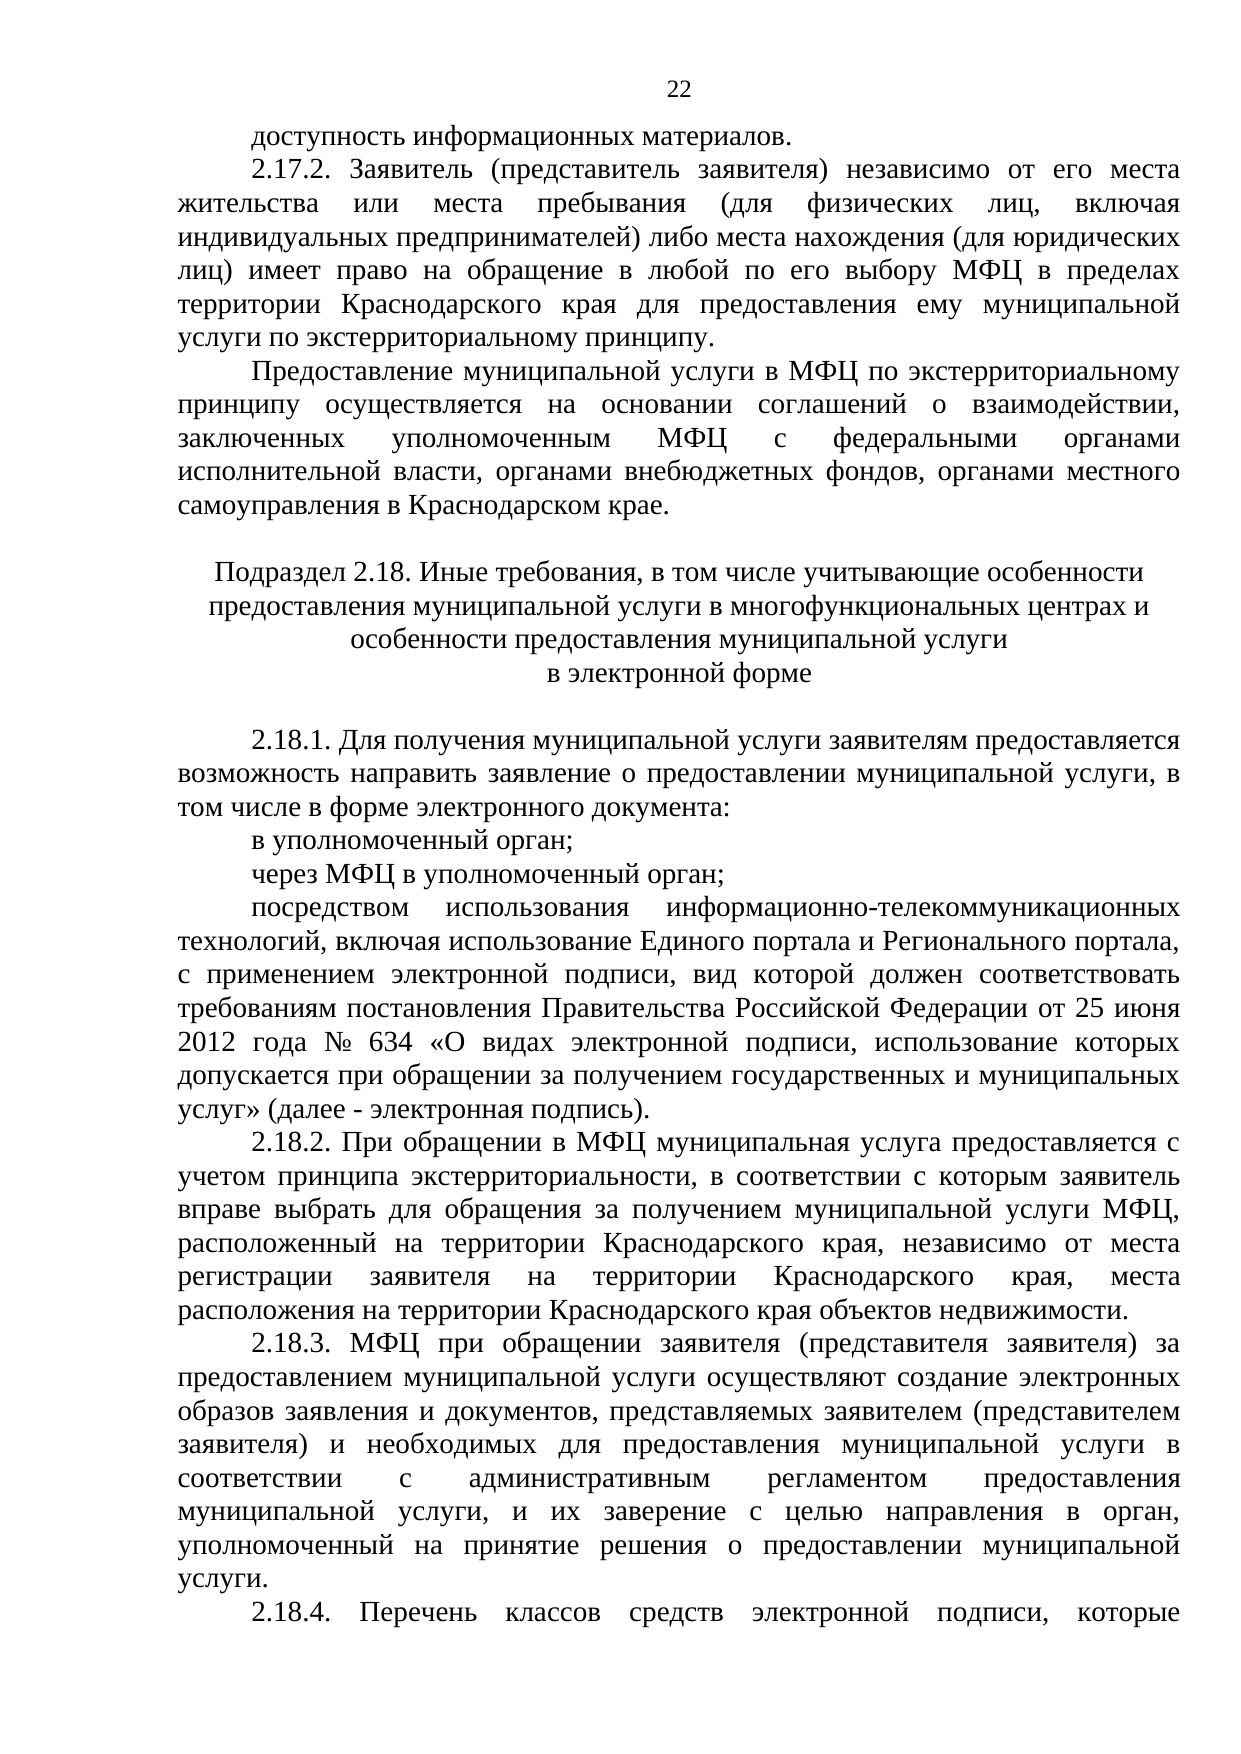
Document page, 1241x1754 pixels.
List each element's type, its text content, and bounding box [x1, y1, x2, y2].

text через МФЦ в уполномоченный орган; [177, 856, 1181, 889]
text посредством использования информационно-телекоммуникационных технологий, включая использование Единого портала и Регионального портала, с применением электронной подписи, вид которой должен соответствовать требованиям постановления Правительства Российской Федерации от 25 июня 2012 года № 634 «О видах электронной подписи, использование которых допускается при обращении за получением государственных и муниципальных услуг» (далее - электронная подпись). [177, 889, 1181, 1124]
text Предоставление муниципальной услуги в МФЦ по экстерриториальному принципу осуществляется на основании соглашений о взаимодействии, заключенных уполномоченным МФЦ с федеральными органами исполнительной власти, органами внебюджетных фондов, органами местного самоуправления в Краснодарском крае. [177, 353, 1181, 521]
text 2.18.2. При обращении в МФЦ муниципальная услуга предоставляется с учетом принципа экстерриториальности, в соответствии с которым заявитель вправе выбрать для обращения за получением муниципальной услуги МФЦ, расположенный на территории Краснодарского края, независимо от места регистрации заявителя на территории Краснодарского края, места расположения на территории Краснодарского края объектов недвижимости. [177, 1124, 1181, 1326]
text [177, 1594, 1181, 1627]
text 2.18.1. Для получения муниципальной услуги заявителям предоставляется возможность направить заявление о предоставлении муниципальной услуги, в том числе в форме электронного документа: [177, 722, 1181, 822]
text 2.18.3. МФЦ при обращении заявителя (представителя заявителя) за предоставлением муниципальной услуги осуществляют создание электронных образов заявления и документов, представляемых заявителем (представителем заявителя) и необходимых для предоставления муниципальной услуги в соответствии с административным регламентом предоставления муниципальной услуги, и их заверение с целью направления в орган, уполномоченный на принятие решения о предоставлении муниципальной услуги. [177, 1326, 1181, 1594]
text 2.17.2. Заявитель (представитель заявителя) независимо от его места жительства или места пребывания (для физических лиц, включая индивидуальных предпринимателей) либо места нахождения (для юридических лиц) имеет право на обращение в любой по его выбору МФЦ в пределах территории Краснодарского края для предоставления ему муниципальной услуги по экстерриториальному принципу. [177, 152, 1181, 353]
text в электронной форме [177, 655, 1181, 688]
text в уполномоченный орган; [177, 822, 1181, 856]
text Подраздел 2.18. Иные требования, в том числе учитывающие особенности предоставления муниципальной услуги в многофункциональных центрах и особенности предоставления муниципальной услуги [177, 554, 1181, 655]
text доступность информационных материалов. [177, 118, 1181, 152]
